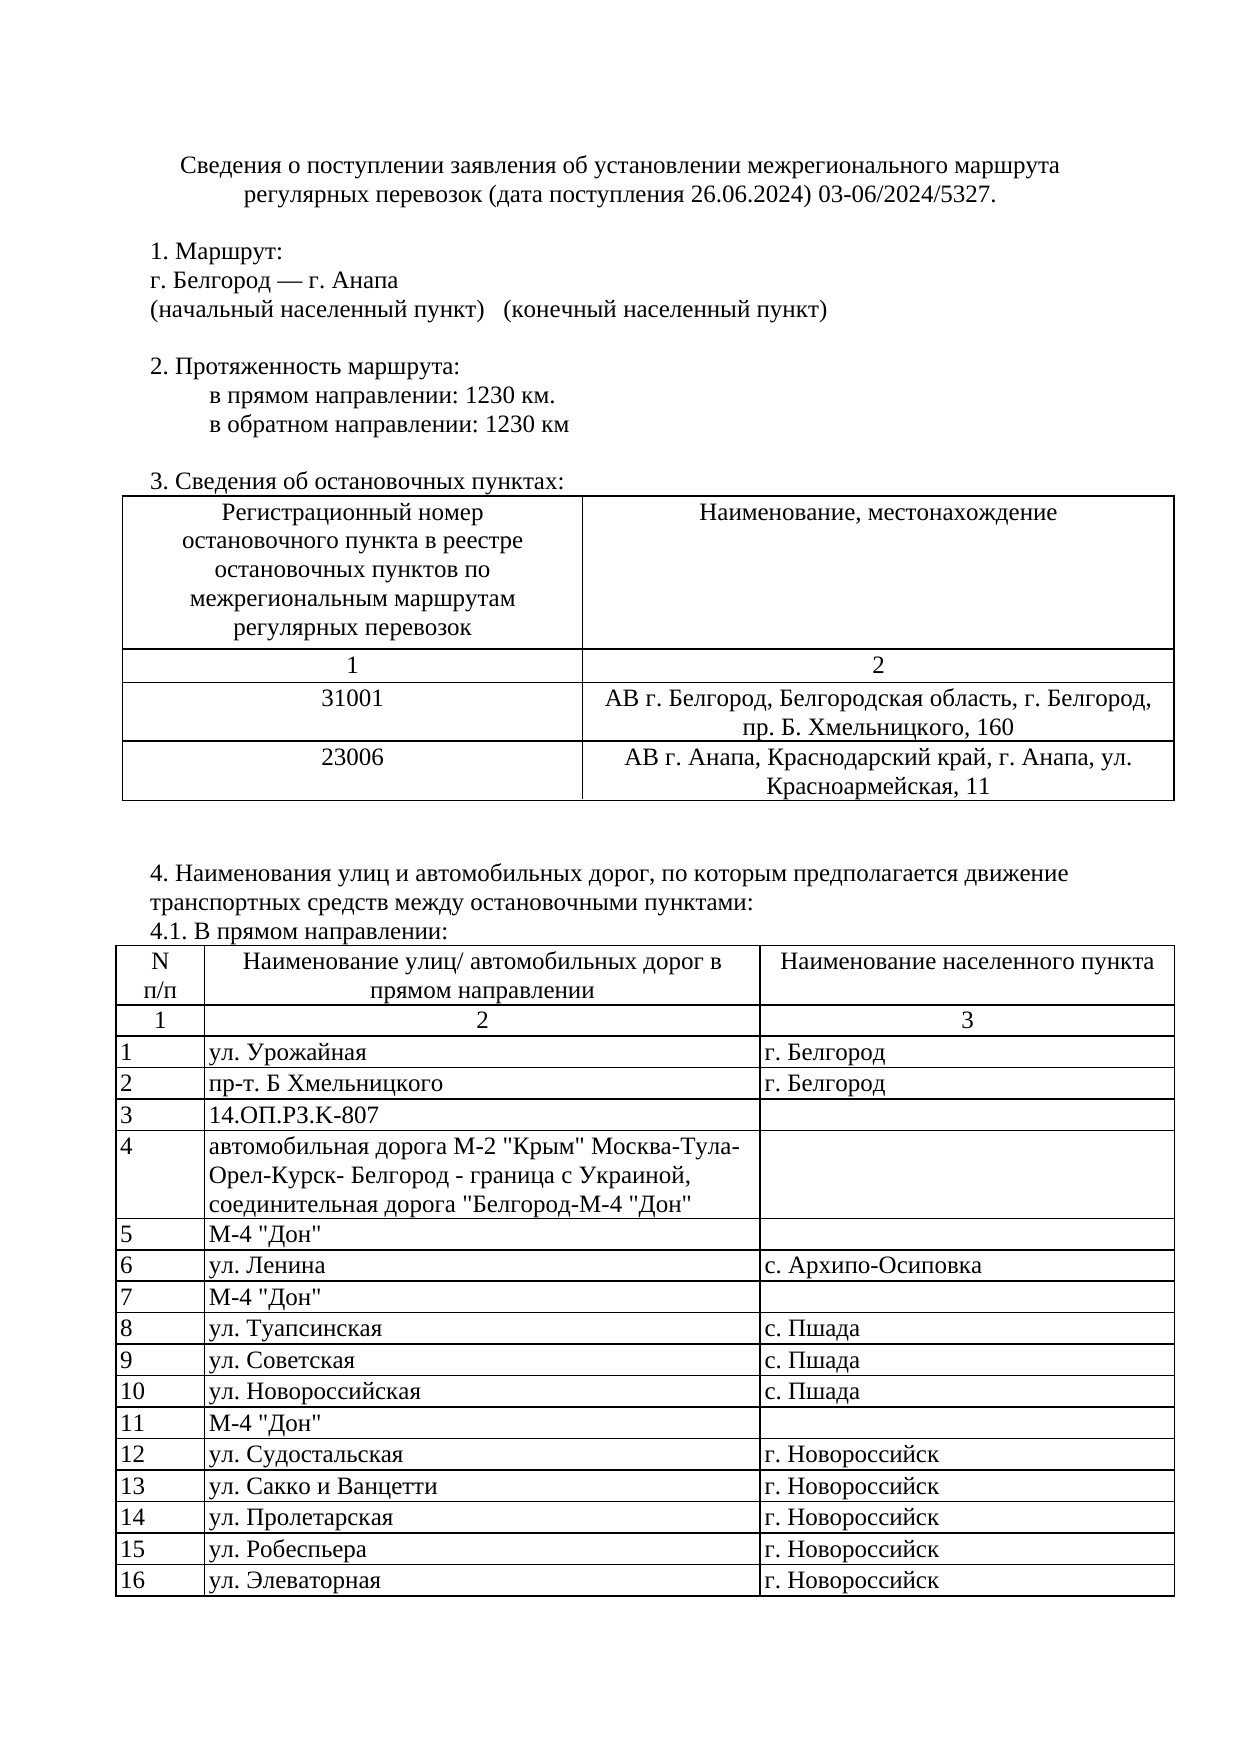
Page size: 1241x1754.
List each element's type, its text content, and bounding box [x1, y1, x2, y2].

table_cell М-4 "Дон" [205, 1219, 759, 1249]
table_cell 14.ОП.РЗ.K-807 [205, 1100, 759, 1130]
table_cell АВ г. Анапа, Краснодарский край, г. Анапа, ул. Красноармейская, 11 [583, 742, 1173, 799]
table_cell 3 [761, 1006, 1174, 1035]
table_cell 2 [583, 650, 1173, 681]
table_cell г. Новороссийск [761, 1565, 1174, 1595]
table_cell г. Новороссийск [761, 1439, 1174, 1469]
text в прямом направлении: 1230 км. [150, 380, 1090, 409]
table_header N п/п [117, 946, 204, 1004]
table_cell ул. Туапсинская [205, 1313, 759, 1343]
table_cell с. Пшада [761, 1376, 1174, 1406]
text Сведения о поступлении заявления об установлении межрегионального маршрута регулярных перевозок (дата поступления 26.06.2024) 03-06/2024/5327. [150, 150, 1090, 207]
table_cell ул. Сакко и Ванцетти [205, 1471, 759, 1501]
table_cell 5 [117, 1219, 204, 1249]
text в обратном направлении: 1230 км [150, 409, 1090, 437]
table_cell 16 [117, 1565, 204, 1595]
table_header Наименование, местонахождение [583, 497, 1173, 648]
table_cell ул. Новороссийская [205, 1376, 759, 1406]
table_cell 3 [117, 1100, 204, 1130]
table_cell ул. Судостальская [205, 1439, 759, 1469]
table_cell 8 [117, 1313, 204, 1343]
table_cell АВ г. Белгород, Белгородская область, г. Белгород, пр. Б. Хмельницкого, 160 [583, 683, 1173, 740]
text 3. Сведения об остановочных пунктах: [150, 466, 1090, 495]
table_cell 1 [117, 1037, 204, 1067]
table_cell М-4 "Дон" [205, 1408, 759, 1438]
table_header Наименование улиц/ автомобильных дорог в прямом направлении [205, 946, 759, 1004]
text 4.1. В прямом направлении: [150, 916, 1090, 945]
table_cell 12 [117, 1439, 204, 1469]
table_header Наименование населенного пункта [761, 946, 1174, 1004]
text 4. Наименования улиц и автомобильных дорог, по которым предполагается движение транспортных средств между остановочными пунктами: [150, 858, 1090, 916]
table_cell 9 [117, 1345, 204, 1375]
text 2. Протяженность маршрута: [150, 351, 1090, 380]
table_cell [761, 1282, 1174, 1312]
table_cell 1 [123, 650, 582, 681]
table_cell г. Белгород [761, 1037, 1174, 1067]
table_cell ул. Урожайная [205, 1037, 759, 1067]
table_cell [761, 1100, 1174, 1130]
table_cell автомобильная дорога М-2 "Крым" Москва-Тула-Орел-Курск- Белгород - граница с Украиной, соединительная дорога "Белгород-М-4 "Дон" [205, 1131, 759, 1217]
table_cell г. Новороссийск [761, 1502, 1174, 1532]
table_cell 2 [205, 1006, 759, 1035]
text г. Белгород — г. Анапа [150, 265, 1090, 294]
table_cell с. Пшада [761, 1313, 1174, 1343]
table_cell 14 [117, 1502, 204, 1532]
table_cell 2 [117, 1068, 204, 1098]
table_cell 31001 [123, 683, 582, 740]
table_cell М-4 "Дон" [205, 1282, 759, 1312]
table_cell 6 [117, 1251, 204, 1280]
table_cell 23006 [123, 742, 582, 799]
table_cell 13 [117, 1471, 204, 1501]
table_cell пр-т. Б Хмельницкого [205, 1068, 759, 1098]
table_cell ул. Элеваторная [205, 1565, 759, 1595]
table_cell [761, 1219, 1174, 1249]
table_cell 10 [117, 1376, 204, 1406]
table_cell с. Архипо-Осиповка [761, 1251, 1174, 1280]
table_cell ул. Робеспьера [205, 1534, 759, 1563]
table_cell г. Белгород [761, 1068, 1174, 1098]
table_cell 7 [117, 1282, 204, 1312]
table_cell 1 [117, 1006, 204, 1035]
table_cell 11 [117, 1408, 204, 1438]
table_cell ул. Советская [205, 1345, 759, 1375]
table_cell 15 [117, 1534, 204, 1563]
table_header Регистрационный номер остановочного пункта в реестре остановочных пунктов по межрегиональным маршрутам регулярных перевозок [123, 497, 582, 648]
text 1. Маршрут: [150, 236, 1090, 265]
table_cell г. Новороссийск [761, 1471, 1174, 1501]
table_cell ул. Ленина [205, 1251, 759, 1280]
text (начальный населенный пункт) (конечный населенный пункт) [150, 294, 1090, 322]
table_cell с. Пшада [761, 1345, 1174, 1375]
table_cell 4 [117, 1131, 204, 1217]
table_cell г. Новороссийск [761, 1534, 1174, 1563]
table_cell [761, 1131, 1174, 1217]
table_cell [761, 1408, 1174, 1438]
table_cell ул. Пролетарская [205, 1502, 759, 1532]
